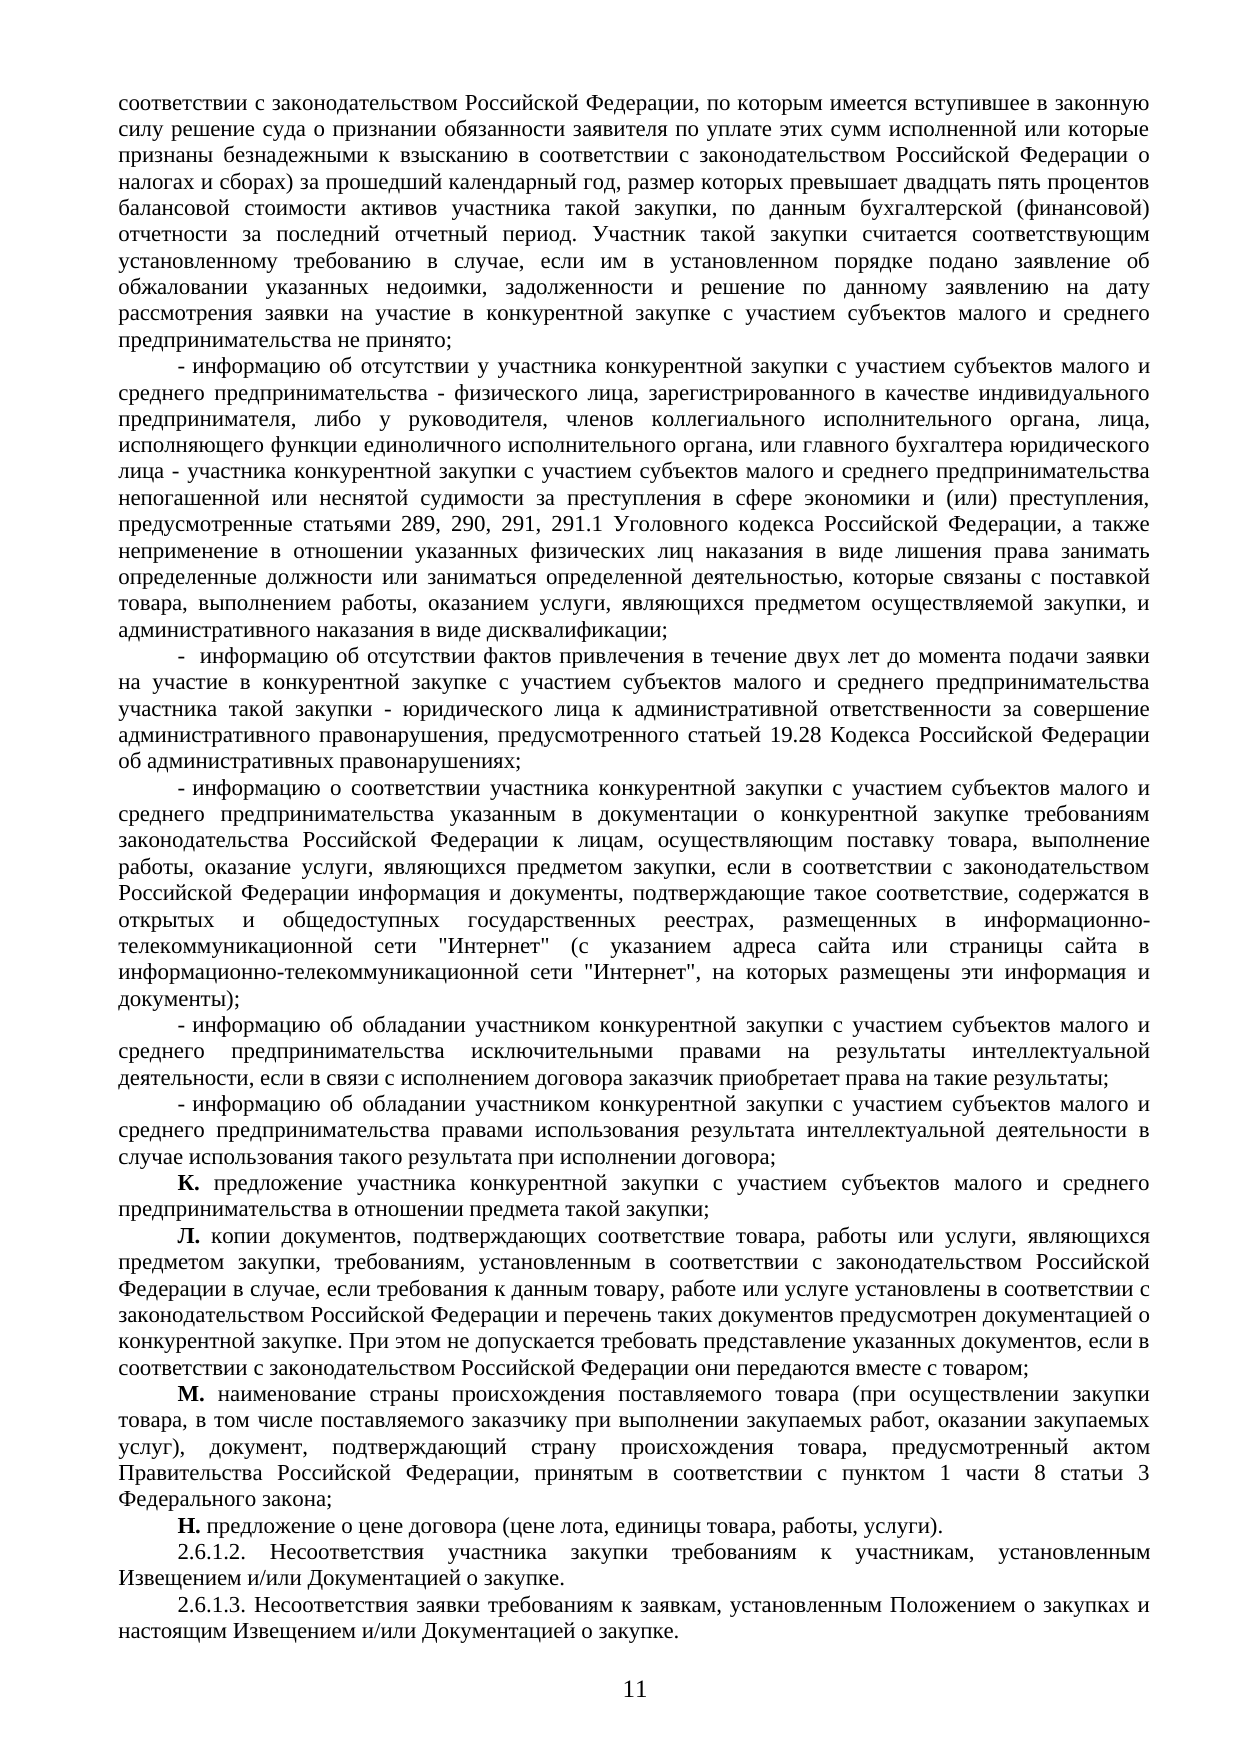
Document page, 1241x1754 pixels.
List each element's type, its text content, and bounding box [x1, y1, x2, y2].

list М. наименование страны происхождения поставляемого товара (при осуществлении закупки товара, в том числе поставляемого заказчику при выполнении закупаемых работ, оказании закупаемых услуг), документ, подтверждающий страну происхождения товара, предусмотренный актом Правительства Российской Федерации, принятым в соответствии с пунктом 1 части 8 статьи 3 Федерального закона; [118, 1380, 1152, 1512]
text 2.6.1.3. Несоответствия заявки требованиям к заявкам, установленным Положением о закупках и настоящим Извещением и/или Документацией о закупке. [118, 1591, 1152, 1643]
list Н. предложение о цене договора (цене лота, единицы товара, работы, услуги). [118, 1512, 1152, 1538]
list информацию о соответствии участника конкурентной закупки с участием субъектов малого и среднего предпринимательства указанным в документации о конкурентной закупке требованиям законодательства Российской Федерации к лицам, осуществляющим поставку товара, выполнение работы, оказание услуги, являющихся предметом закупки, если в соответствии с законодательством Российской Федерации информация и документы, подтверждающие такое соответствие, содержатся в открытых и общедоступных государственных реестрах, размещенных в информационно-телекоммуникационной сети "Интернет" (с указанием адреса сайта или страницы сайта в информационно-телекоммуникационной сети "Интернет", на которых размещены эти информация и документы); [118, 774, 1152, 1011]
list информацию об обладании участником конкурентной закупки с участием субъектов малого и среднего предпринимательства правами использования результата интеллектуальной деятельности в случае использования такого результата при исполнении договора; [118, 1090, 1152, 1169]
text 2.6.1.2. Несоответствия участника закупки требованиям к участникам, установленным Извещением и/или Документацией о закупке. [118, 1538, 1152, 1591]
list информацию об обладании участником конкурентной закупки с участием субъектов малого и среднего предпринимательства исключительными правами на результаты интеллектуальной деятельности, если в связи с исполнением договора заказчик приобретает права на такие результаты; [118, 1011, 1152, 1090]
list К. предложение участника конкурентной закупки с участием субъектов малого и среднего предпринимательства в отношении предмета такой закупки; [118, 1169, 1152, 1222]
list Л. копии документов, подтверждающих соответствие товара, работы или услуги, являющихся предметом закупки, требованиям, установленным в соответствии с законодательством Российской Федерации в случае, если требования к данным товару, работе или услуге установлены в соответствии с законодательством Российской Федерации и перечень таких документов предусмотрен документацией о конкурентной закупке. При этом не допускается требовать представление указанных документов, если в соответствии с законодательством Российской Федерации они передаются вместе с товаром; [118, 1222, 1152, 1380]
list информацию об отсутствии фактов привлечения в течение двух лет до момента подачи заявки на участие в конкурентной закупке с участием субъектов малого и среднего предпринимательства участника такой закупки - юридического лица к административной ответственности за совершение административного правонарушения, предусмотренного статьей 19.28 Кодекса Российской Федерации об административных правонарушениях; [118, 642, 1152, 774]
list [118, 89, 1152, 352]
list информацию об отсутствии у участника конкурентной закупки с участием субъектов малого и среднего предпринимательства - физического лица, зарегистрированного в качестве индивидуального предпринимателя, либо у руководителя, членов коллегиального исполнительного органа, лица, исполняющего функции единоличного исполнительного органа, или главного бухгалтера юридического лица - участника конкурентной закупки с участием субъектов малого и среднего предпринимательства непогашенной или неснятой судимости за преступления в сфере экономики и (или) преступления, предусмотренные статьями 289, 290, 291, 291.1 Уголовного кодекса Российской Федерации, а также неприменение в отношении указанных физических лиц наказания в виде лишения права занимать определенные должности или заниматься определенной деятельностью, которые связаны с поставкой товара, выполнением работы, оказанием услуги, являющихся предметом осуществляемой закупки, и административного наказания в виде дисквалификации; [118, 352, 1152, 642]
